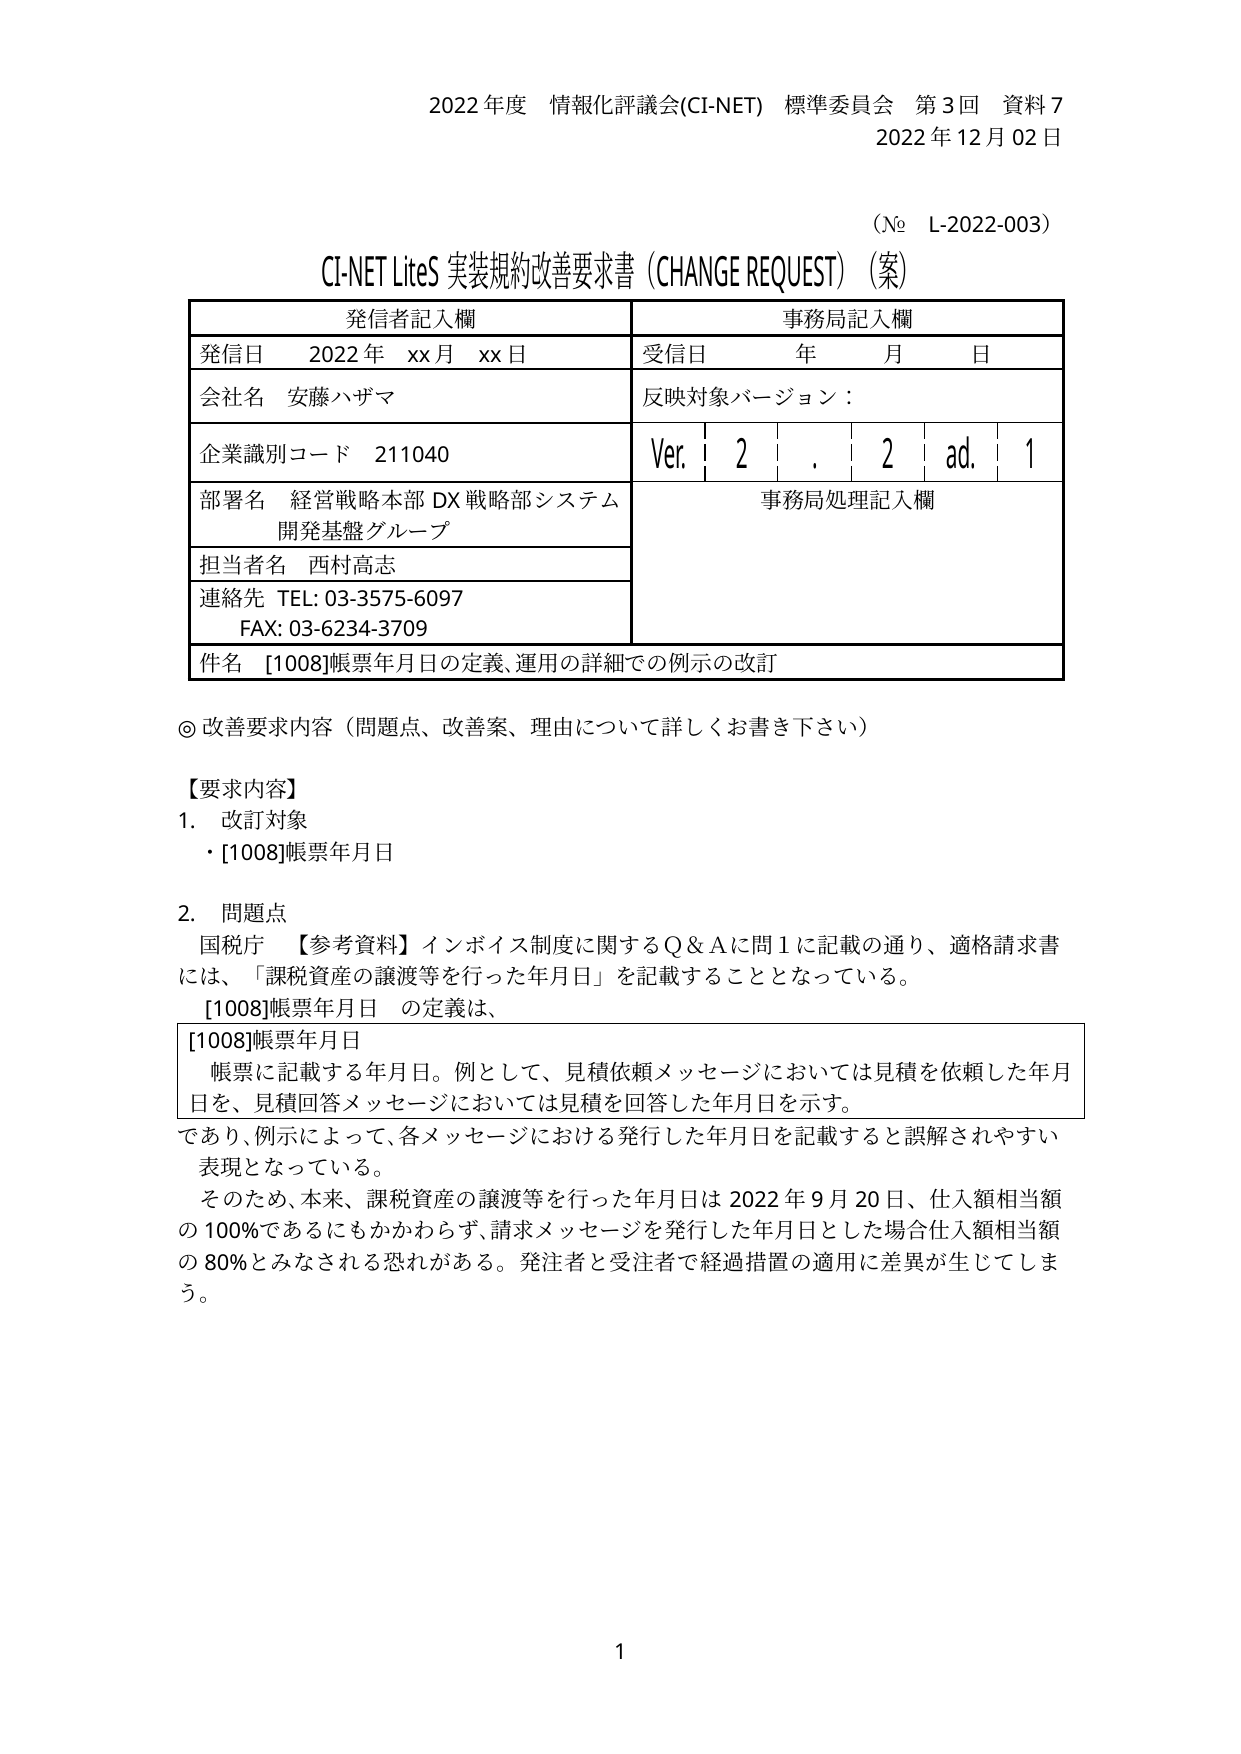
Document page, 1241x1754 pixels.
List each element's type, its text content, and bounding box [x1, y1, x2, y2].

text CI-NET LiteS実装規約改善要求書（CHANGE REQUEST）（案） [177, 239, 1063, 299]
table_header 発信者記入欄 [191, 302, 630, 334]
text （№ L-2022-003） [177, 207, 1063, 239]
table_cell 2 [705, 423, 778, 481]
table_cell 2 [851, 423, 924, 481]
table_cell 連絡先 TEL: 03-3575-6097 FAX: 03-6234-3709 [191, 582, 630, 643]
list 改訂対象 [177, 803, 1063, 835]
text [1008]帳票年月日 の定義は､ [177, 991, 1063, 1022]
table_cell 担当者名 西村高志 [191, 548, 630, 579]
table_cell 部署名 経営戦略本部DX戦略部システム開発基盤グループ [191, 483, 630, 546]
table_cell 発信日 2022年 xx月 xx日 [191, 337, 630, 368]
list 問題点 [177, 896, 1063, 928]
text 【要求内容】 [177, 772, 1063, 803]
table_cell 企業識別コード 211040 [191, 424, 630, 481]
table_cell Ver. [633, 423, 705, 481]
table_cell 1 [997, 423, 1062, 481]
text であり､例示によって､各メッセージにおける発行した年月日を記載すると誤解されやすい表現となっている。 [177, 1119, 1063, 1182]
text ・[1008]帳票年月日 [177, 835, 1063, 867]
table_cell 事務局処理記入欄 [633, 482, 1062, 643]
table_cell 受信日 年 月 日 [633, 337, 1062, 368]
text 国税庁 【参考資料】インボイス制度に関するＱ＆Ａに問１に記載の通り、適格請求書には、「課税資産の譲渡等を行った年月日」を記載することとなっている。 [177, 928, 1063, 991]
text ◎ 改善要求内容（問題点、改善案、理由について詳しくお書き下さい） [177, 711, 1063, 742]
table_header [1008]帳票年月日 帳票に記載する年月日。例として、見積依頼メッセージにおいては見積を依頼した年月日を、見積回答メッセージにおいては見積を回答した年月日を示す。 [178, 1024, 1084, 1118]
table_cell 件名 [1008]帳票年月日の定義､運用の詳細での例示の改訂 [191, 646, 1062, 678]
text そのため､本来、課税資産の譲渡等を行った年月日は2022年9月20日、仕入額相当額の100%であるにもかかわらず､請求メッセージを発行した年月日とした場合仕入額相当額の80%とみなされる恐れがある。発注者と受注者で経過措置の適用に差異が生じてしまう｡ [177, 1182, 1063, 1308]
table_cell ad. [924, 423, 997, 481]
table_cell . [778, 423, 851, 481]
table_cell 反映対象バージョン： [633, 370, 1062, 422]
table_cell 会社名 安藤ハザマ [191, 370, 630, 422]
table_header 事務局記入欄 [633, 302, 1062, 334]
